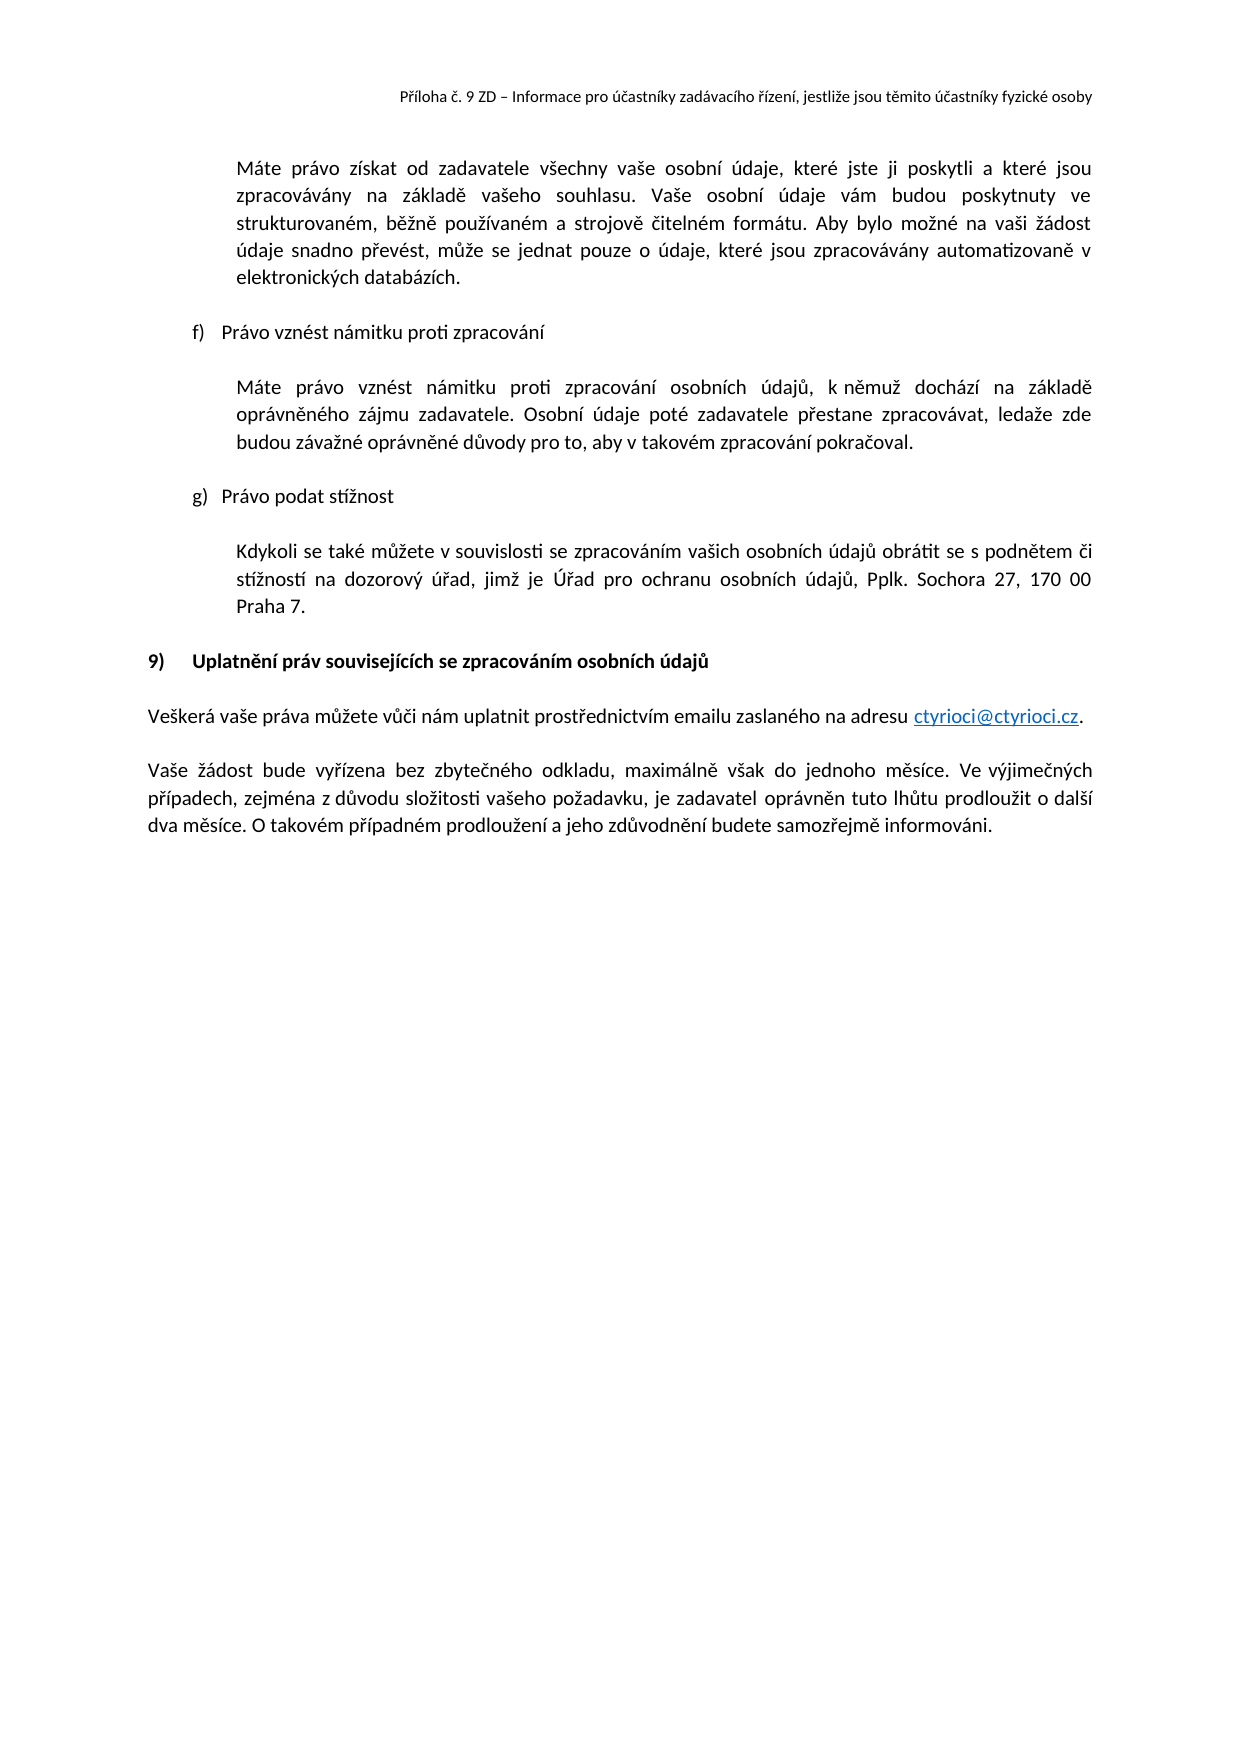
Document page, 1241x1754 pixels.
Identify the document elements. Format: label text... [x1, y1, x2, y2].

list Uplatnění práv souvisejících se zpracováním osobních údajů [148, 648, 1093, 673]
list Právo podat stížnost [192, 484, 1093, 509]
text Máte právo vznést námitku proti zpracování osobních údajů, k němuž dochází na základě oprávněného zájmu zadavatele. Osobní údaje poté zadavatele přestane zpracovávat, ledaže zde budou závažné oprávněné důvody pro to, aby v takovém zpracování pokračoval. [236, 374, 1093, 454]
text Veškerá vaše práva můžete vůči nám uplatnit prostřednictvím emailu zaslaného na adresu ctyrioci@ctyrioci.cz. [148, 703, 1093, 728]
list Právo vznést námitku proti zpracování [192, 319, 1093, 345]
text Vaše žádost bude vyřízena bez zbytečného odkladu, maximálně však do jednoho měsíce. Ve výjimečných případech, zejména z důvodu složitosti vašeho požadavku, je zadavatel oprávněn tuto lhůtu prodloužit o další dva měsíce. O takovém případném prodloužení a jeho zdůvodnění budete samozřejmě informováni. [148, 758, 1093, 838]
text Kdykoli se také můžete v souvislosti se zpracováním vašich osobních údajů obrátit se s podnětem či stížností na dozorový úřad, jimž je Úřad pro ochranu osobních údajů, Pplk. Sochora 27, 170 00 Praha 7. [236, 538, 1093, 619]
text Máte právo získat od zadavatele všechny vaše osobní údaje, které jste ji poskytli a které jsou zpracovávány na základě vašeho souhlasu. Vaše osobní údaje vám budou poskytnuty ve strukturovaném, běžně používaném a strojově čitelném formátu. Aby bylo možné na vaši žádost údaje snadno převést, může se jednat pouze o údaje, které jsou zpracovávány automatizovaně v elektronických databázích. [236, 155, 1093, 290]
